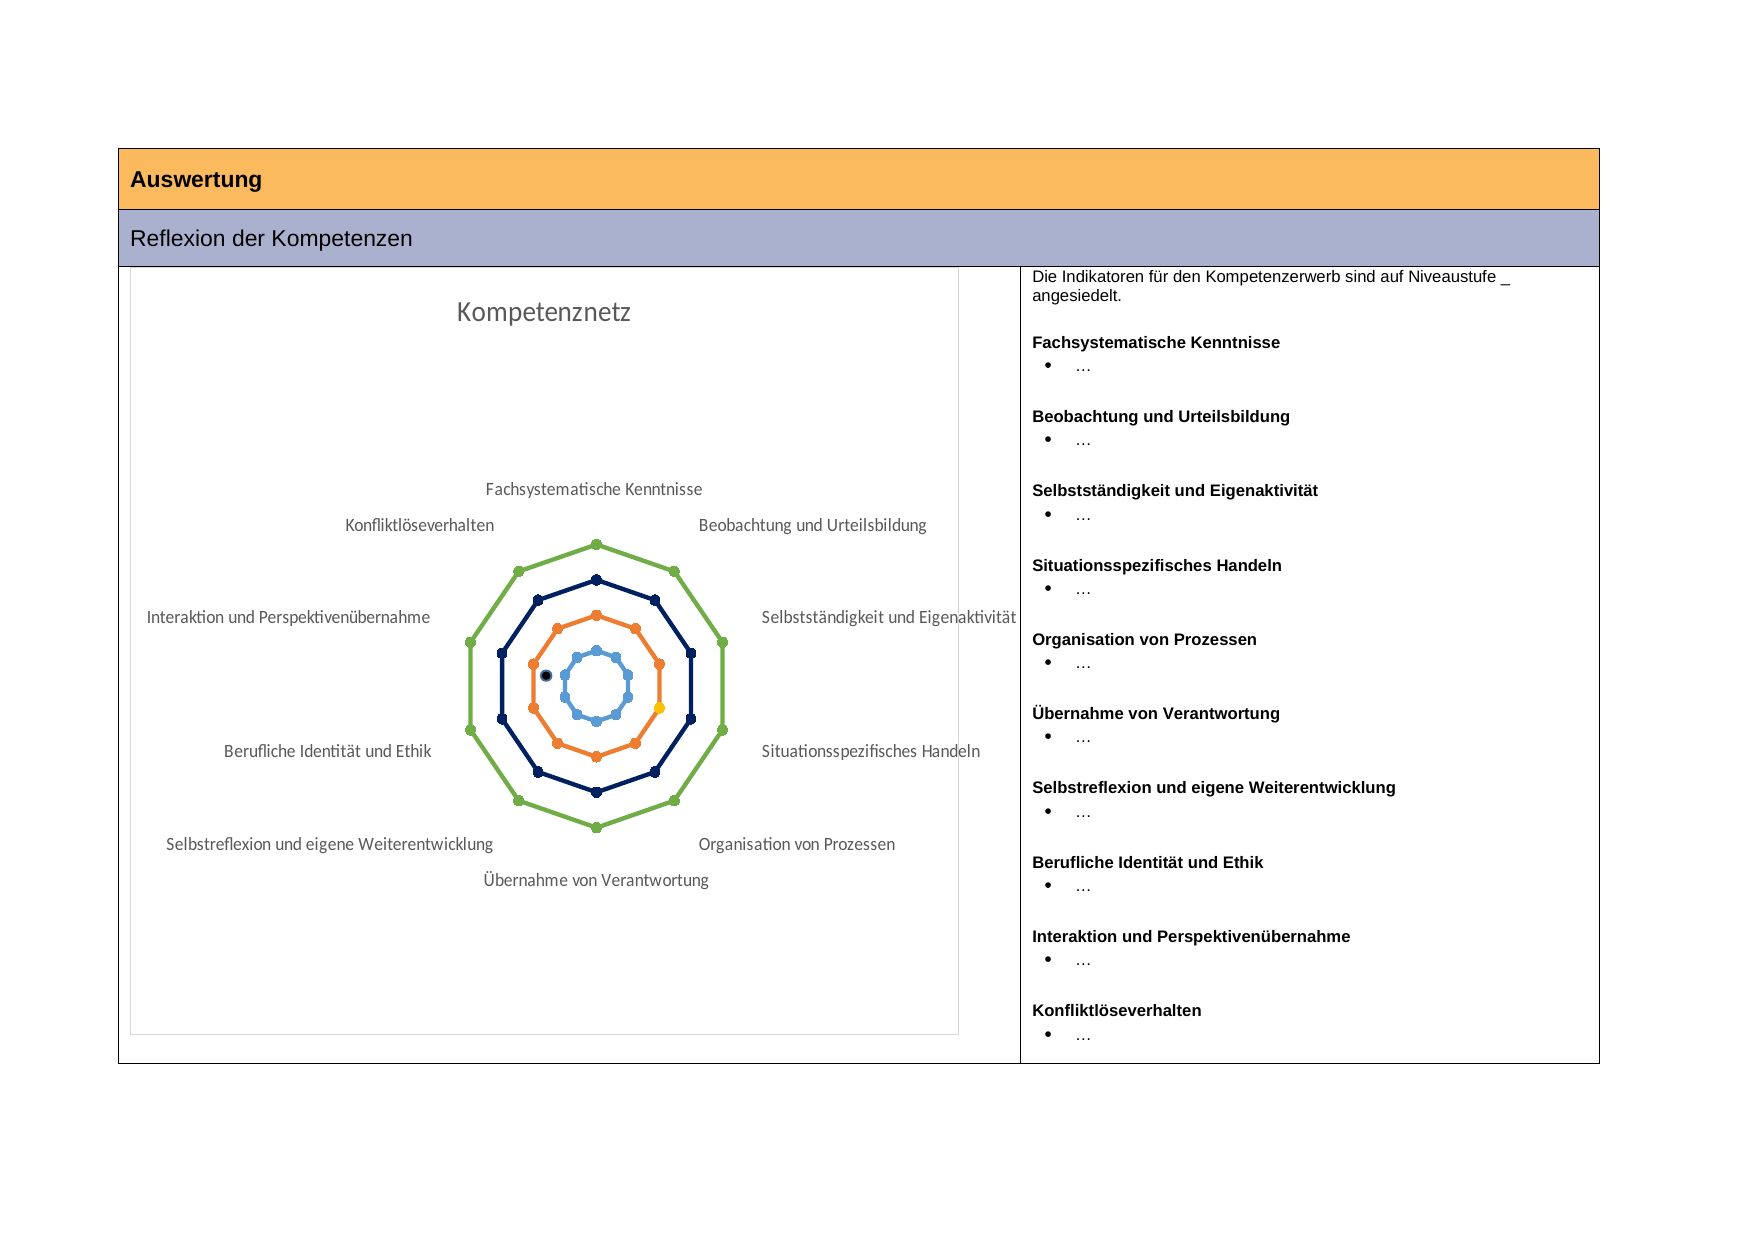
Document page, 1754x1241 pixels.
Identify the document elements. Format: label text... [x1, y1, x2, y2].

table_cell Reflexion der Kompetenzen [119, 210, 1599, 266]
table_cell [119, 267, 1020, 1063]
table_header Auswertung [119, 149, 1599, 209]
table_cell Die Indikatoren für den Kompetenzerwerb sind auf Niveaustufe _ angesiedelt. Fachsystematische Kenntnisse … Beobachtung und Urteilsbildung … Selbstständigkeit und Eigenaktivität … Situationsspezifisches Handeln … Organisation von Prozessen … Übernahme von Verantwortung … Selbstreflexion und eigene Weiterentwicklung … Berufliche Identität und Ethik … Interaktion und Perspektivenübernahme … Konfliktlöseverhalten … [1021, 267, 1599, 1063]
